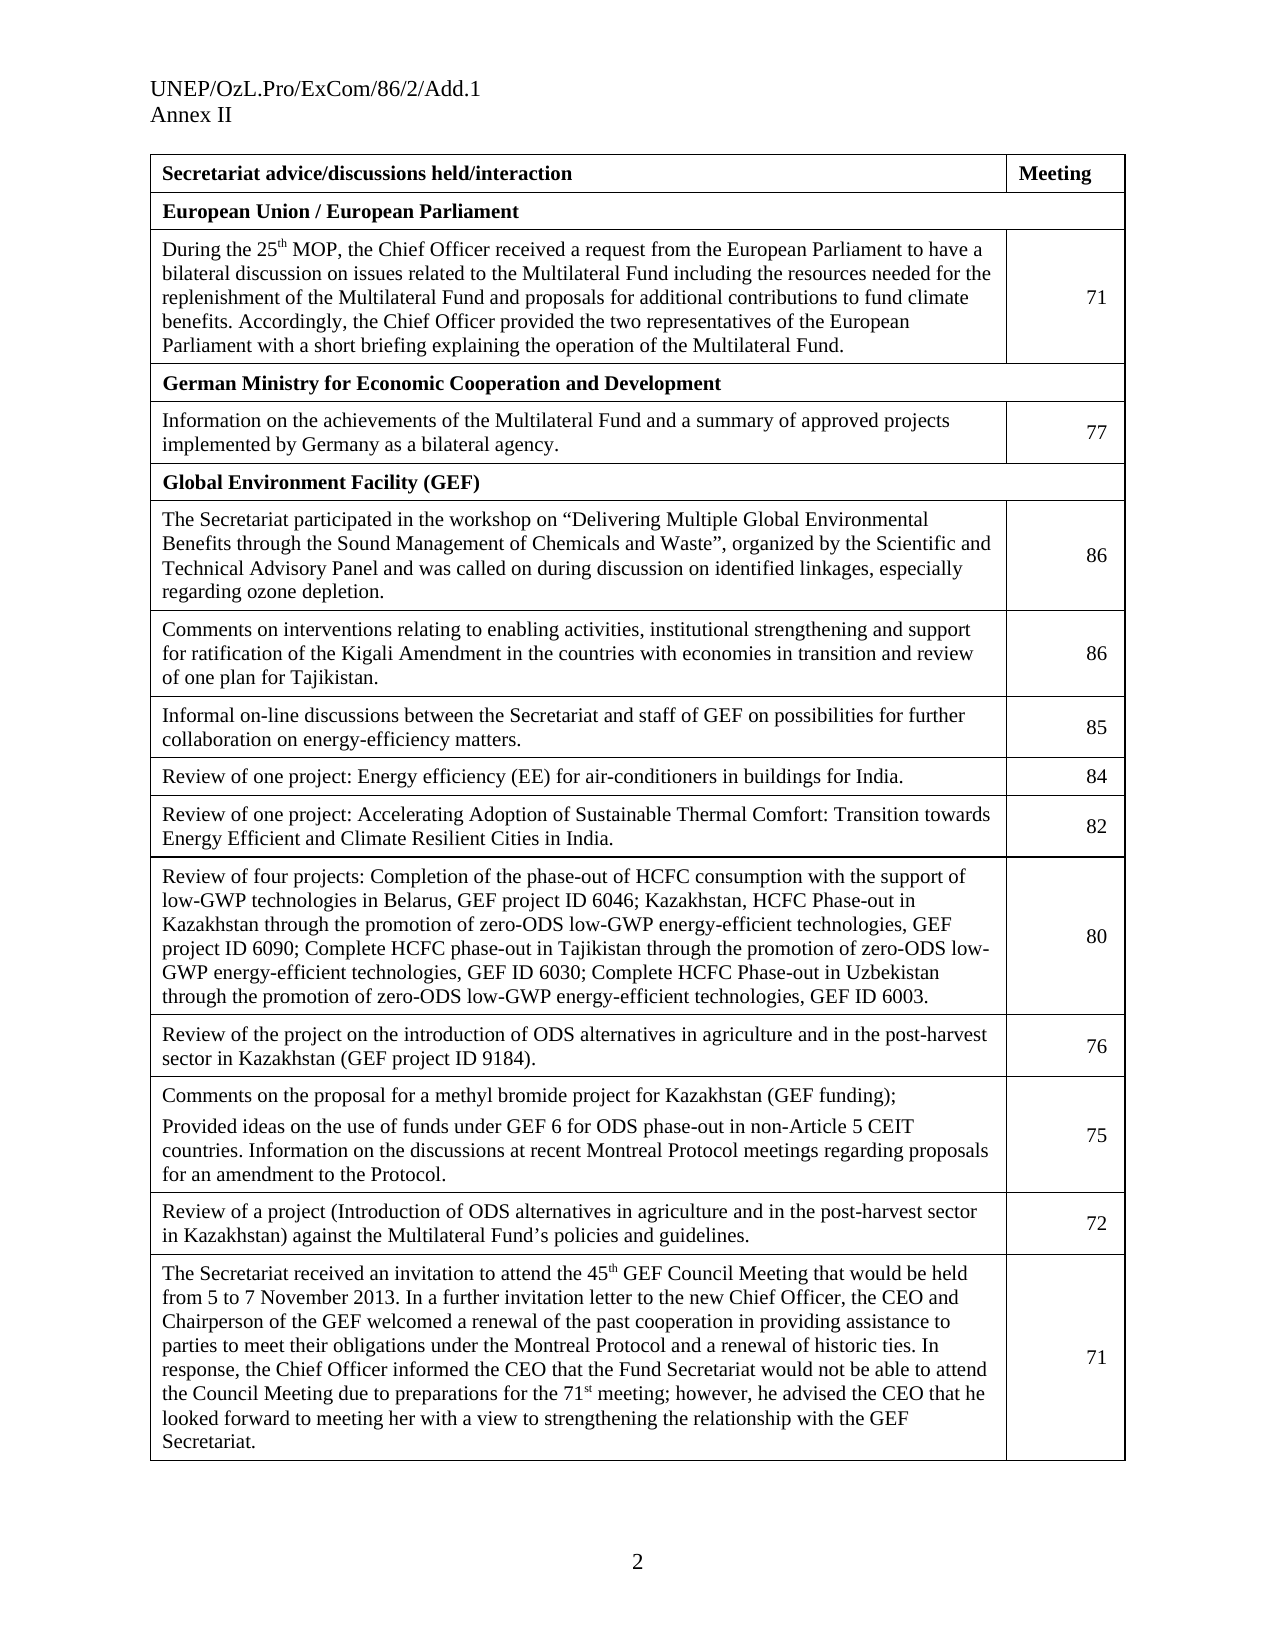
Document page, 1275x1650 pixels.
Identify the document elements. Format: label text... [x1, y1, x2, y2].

table_cell 76 [1007, 1015, 1124, 1076]
table_cell 85 [1007, 697, 1124, 757]
table_cell Review of four projects: Completion of the phase-out of HCFC consumption with the support of low-GWP technologies in Belarus, GEF project ID 6046; Kazakhstan, HCFC Phase-out in Kazakhstan through the promotion of zero-ODS low-GWP energy-efficient technologies, GEF project ID 6090; Complete HCFC phase-out in Tajikistan through the promotion of zero-ODS low-GWP energy-efficient technologies, GEF ID 6030; Complete HCFC Phase-out in Uzbekistan through the promotion of zero-ODS low-GWP energy-efficient technologies, GEF ID 6003. [151, 858, 1006, 1014]
table_cell The Secretariat participated in the workshop on “Delivering Multiple Global Environmental Benefits through the Sound Management of Chemicals and Waste”, organized by the Scientific and Technical Advisory Panel and was called on during discussion on identified linkages, especially regarding ozone depletion. [151, 501, 1006, 610]
table_cell Comments on interventions relating to enabling activities, institutional strengthening and support for ratification of the Kigali Amendment in the countries with economies in transition and review of one plan for Tajikistan. [151, 611, 1006, 696]
table_cell Global Environment Facility (GEF) [151, 464, 1124, 500]
table_cell Review of a project (Introduction of ODS alternatives in agriculture and in the post-harvest sector in Kazakhstan) against the Multilateral Fund’s policies and guidelines. [151, 1193, 1006, 1254]
table_cell European Union / European Parliament [151, 193, 1124, 229]
table_cell Review of one project: Energy efficiency (EE) for air-conditioners in buildings for India. [151, 758, 1006, 795]
table_cell 71 [1007, 1255, 1124, 1460]
table_header Secretariat advice/discussions held/interaction [151, 155, 1006, 192]
table_cell 82 [1007, 796, 1124, 856]
table_cell 84 [1007, 758, 1124, 795]
table_cell Informal on-line discussions between the Secretariat and staff of GEF on possibilities for further collaboration on energy-efficiency matters. [151, 697, 1006, 757]
table_cell 71 [1007, 230, 1124, 363]
table_cell During the 25th MOP, the Chief Officer received a request from the European Parliament to have a bilateral discussion on issues related to the Multilateral Fund including the resources needed for the replenishment of the Multilateral Fund and proposals for additional contributions to fund climate benefits. Accordingly, the Chief Officer provided the two representatives of the European Parliament with a short briefing explaining the operation of the Multilateral Fund. [151, 230, 1006, 363]
table_cell Information on the achievements of the Multilateral Fund and a summary of approved projects implemented by Germany as a bilateral agency. [151, 402, 1006, 462]
table_cell 77 [1007, 402, 1124, 462]
table_cell The Secretariat received an invitation to attend the 45th GEF Council Meeting that would be held from 5 to 7 November 2013. In a further invitation letter to the new Chief Officer, the CEO and Chairperson of the GEF welcomed a renewal of the past cooperation in providing assistance to parties to meet their obligations under the Montreal Protocol and a renewal of historic ties. In response, the Chief Officer informed the CEO that the Fund Secretariat would not be able to attend the Council Meeting due to preparations for the 71st meeting; however, he advised the CEO that he looked forward to meeting her with a view to strengthening the relationship with the GEF Secretariat. [151, 1255, 1006, 1460]
table_cell 86 [1007, 501, 1124, 610]
table_cell Review of the project on the introduction of ODS alternatives in agriculture and in the post-harvest sector in Kazakhstan (GEF project ID 9184). [151, 1015, 1006, 1076]
table_cell Review of one project: Accelerating Adoption of Sustainable Thermal Comfort: Transition towards Energy Efficient and Climate Resilient Cities in India. [151, 796, 1006, 856]
table_cell German Ministry for Economic Cooperation and Development [151, 364, 1124, 401]
table_cell 80 [1007, 858, 1124, 1014]
table_cell 72 [1007, 1193, 1124, 1254]
table_header Meeting [1007, 155, 1124, 192]
table_cell 75 [1007, 1077, 1124, 1192]
table_cell 86 [1007, 611, 1124, 696]
table_cell Comments on the proposal for a methyl bromide project for Kazakhstan (GEF funding); Provided ideas on the use of funds under GEF 6 for ODS phase-out in non-Article 5 CEIT countries. Information on the discussions at recent Montreal Protocol meetings regarding proposals for an amendment to the Protocol. [151, 1077, 1006, 1192]
